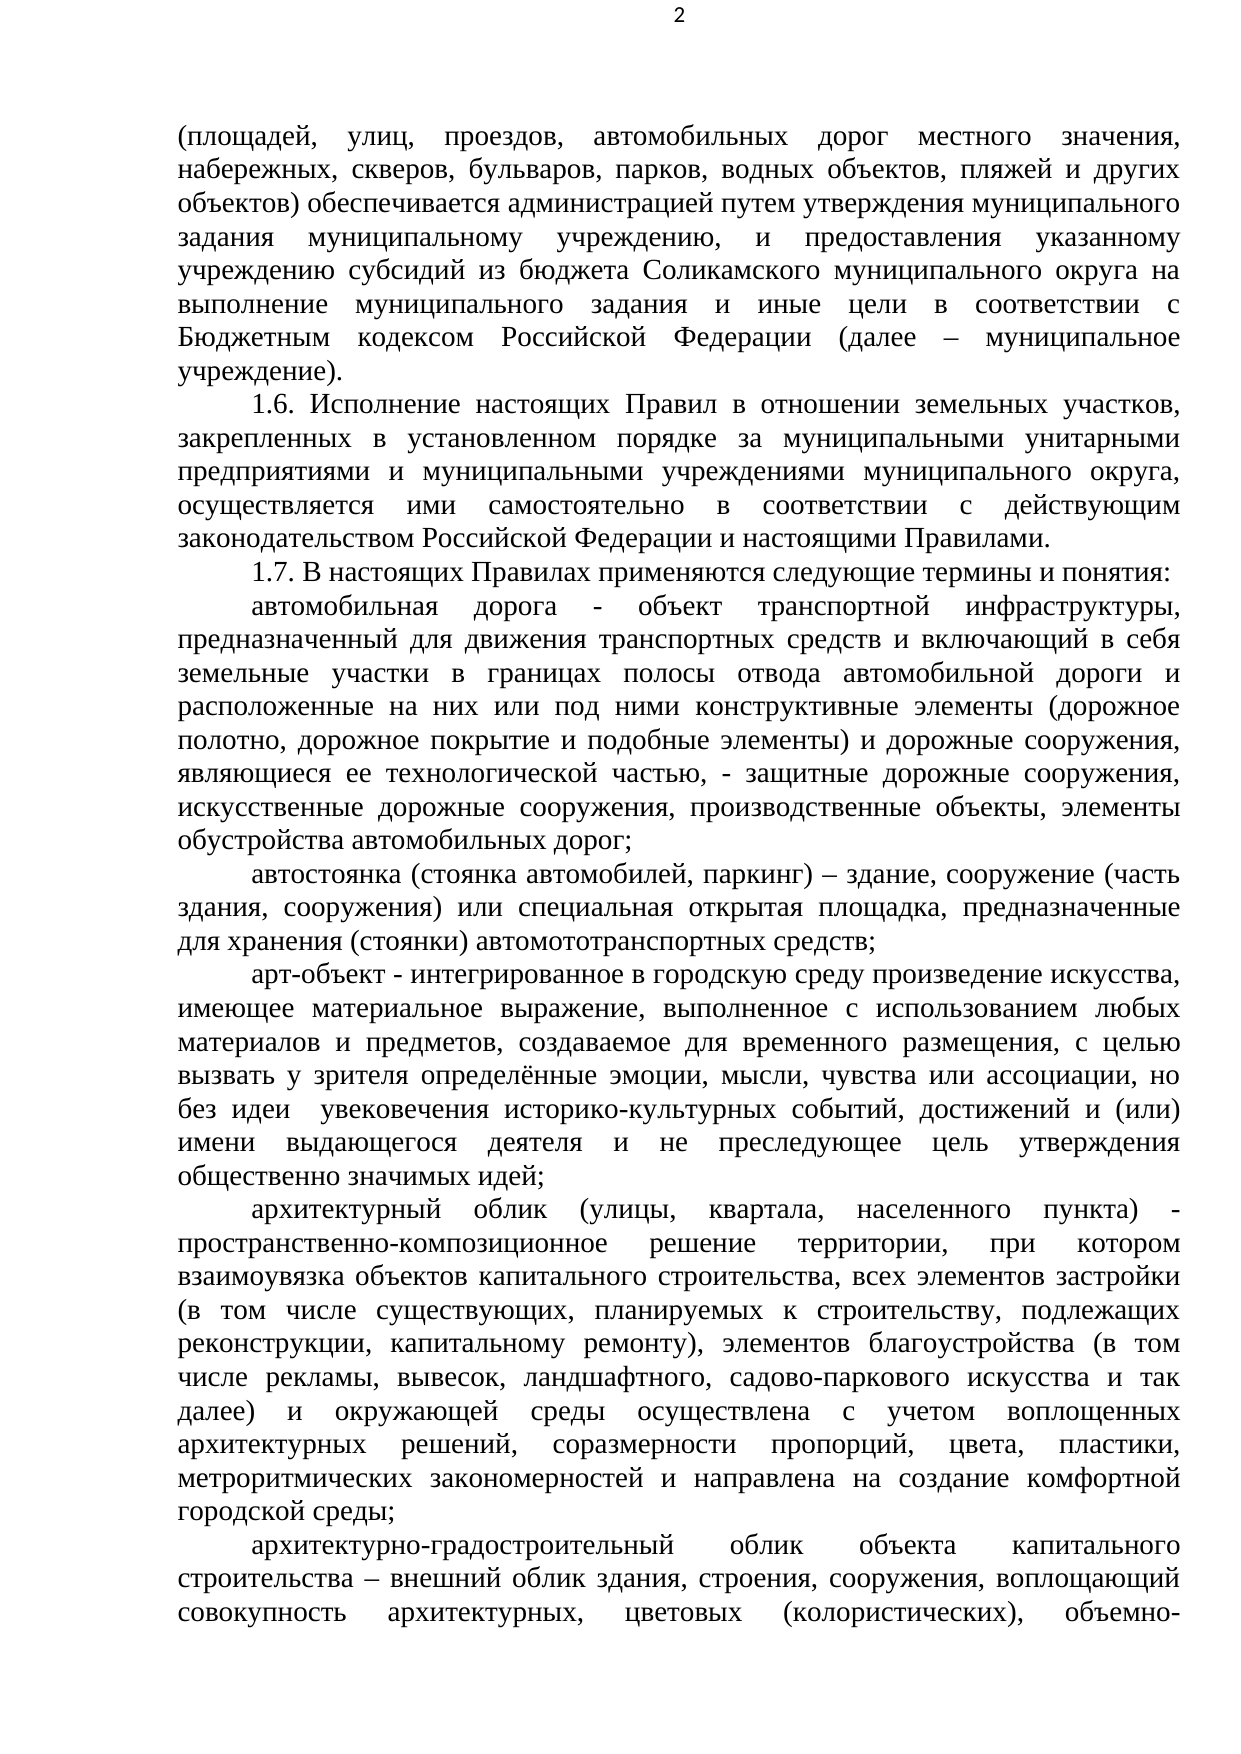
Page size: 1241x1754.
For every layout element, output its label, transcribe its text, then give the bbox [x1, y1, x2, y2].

text 1.6. Исполнение настоящих Правил в отношении земельных участков, закрепленных в установленном порядке за муниципальными унитарными предприятиями и муниципальными учреждениями муниципального округа, осуществляется ими самостоятельно в соответствии с действующим законодательством Российской Федерации и настоящими Правилами. [177, 386, 1181, 554]
text архитектурный облик (улицы, квартала, населенного пункта) - пространственно-композиционное решение территории, при котором взаимоувязка объектов капитального строительства, всех элементов застройки (в том числе существующих, планируемых к строительству, подлежащих реконструкции, капитальному ремонту), элементов благоустройства (в том числе рекламы, вывесок, ландшафтного, садово-паркового искусства и так далее) и окружающей среды осуществлена с учетом воплощенных архитектурных решений, соразмерности пропорций, цвета, пластики, метроритмических закономерностей и направлена на создание комфортной городской среды; [177, 1191, 1181, 1527]
text 1.7. В настоящих Правилах применяются следующие термины и понятия: [177, 554, 1181, 588]
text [177, 1527, 1181, 1627]
text автомобильная дорога - объект транспортной инфраструктуры, предназначенный для движения транспортных средств и включающий в себя земельные участки в границах полосы отвода автомобильной дороги и расположенные на них или под ними конструктивные элементы (дорожное полотно, дорожное покрытие и подобные элементы) и дорожные сооружения, являющиеся ее технологической частью, - защитные дорожные сооружения, искусственные дорожные сооружения, производственные объекты, элементы обустройства автомобильных дорог; [177, 588, 1181, 856]
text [177, 118, 1181, 386]
text автостоянка (стоянка автомобилей, паркинг) – здание, сооружение (часть здания, сооружения) или специальная открытая площадка, предназначенные для хранения (стоянки) автомототранспортных средств; [177, 856, 1181, 957]
text арт-объект - интегрированное в городскую среду произведение искусства, имеющее материальное выражение, выполненное с использованием любых материалов и предметов, создаваемое для временного размещения, с целью вызвать у зрителя определённые эмоции, мысли, чувства или ассоциации, но без идеи увековечения историко-культурных событий, достижений и (или) имени выдающегося деятеля и не преследующее цель утверждения общественно значимых идей; [177, 957, 1181, 1191]
